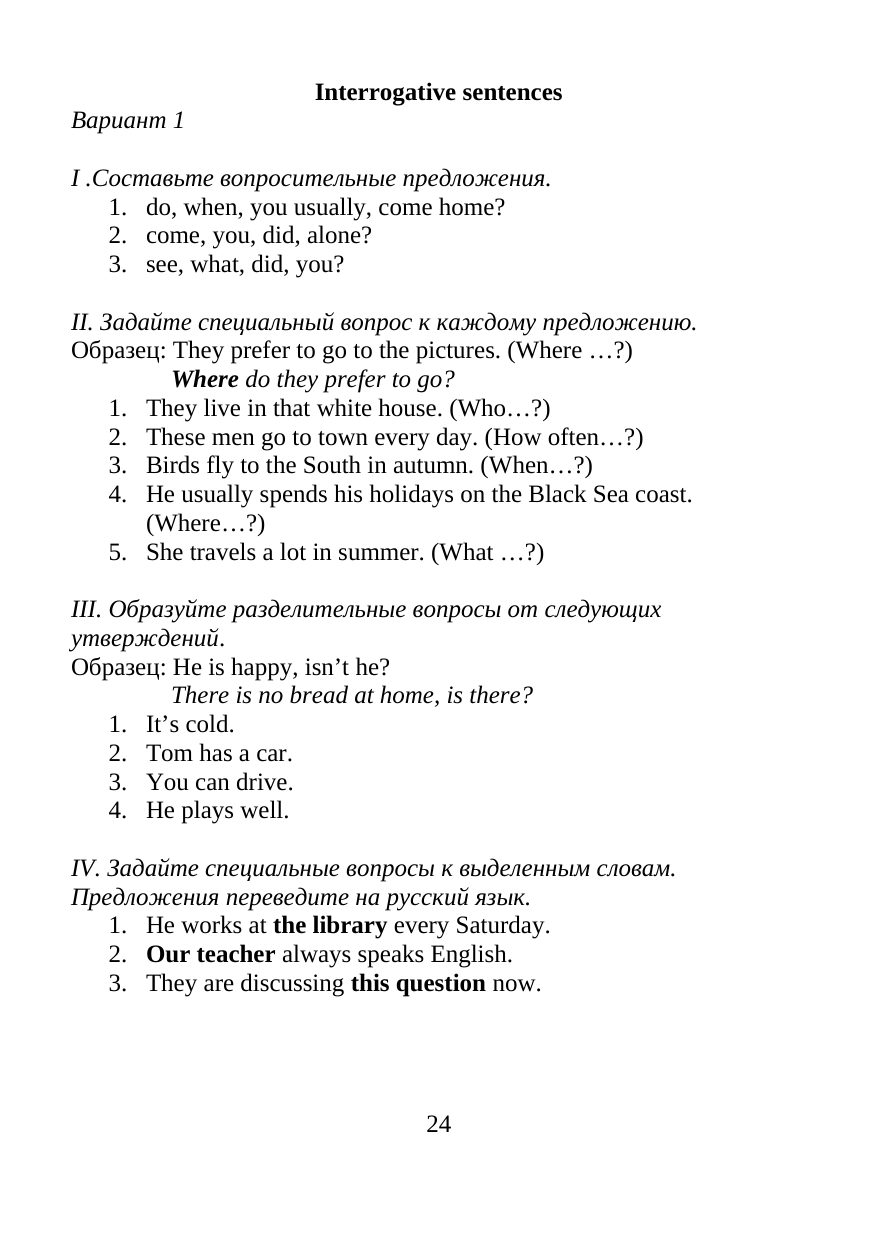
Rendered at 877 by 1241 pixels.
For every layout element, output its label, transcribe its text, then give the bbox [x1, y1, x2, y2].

list It’s cold. [108, 709, 806, 738]
text III. Образуйте разделительные вопросы от следующих утверждений. [71, 594, 806, 652]
list She travels a lot in summer. (What …?) [108, 537, 806, 566]
text Where do they prefer to go? [71, 364, 806, 393]
text I .Составьте вопросительные предложения. [71, 163, 806, 192]
list They live in that white house. (Who…?) [108, 393, 806, 422]
list He plays well. [108, 796, 806, 824]
text There is no bread at home, is there? [71, 681, 806, 709]
text Образец: He is happy, isn’t he? [71, 652, 806, 681]
list They are discussing this question now. [108, 968, 806, 997]
list see, what, did, you? [108, 249, 806, 278]
text II. Задайте специальный вопрос к каждому предложению. [71, 307, 806, 336]
list You can drive. [108, 767, 806, 796]
text IV. Задайте специальные вопросы к выделенным словам. Предложения переведите на русский язык. [71, 853, 806, 911]
text Образец: They prefer to go to the pictures. (Where …?) [71, 336, 806, 364]
list Our teacher always speaks English. [108, 939, 806, 968]
list He usually spends his holidays on the Black Sea coast. (Where…?) [108, 479, 806, 537]
list come, you, did, alone? [108, 221, 806, 249]
text Вариант 1 [71, 106, 806, 134]
list Tom has a car. [108, 738, 806, 767]
list do, when, you usually, come home? [108, 192, 806, 221]
text Interrogative sentences [71, 77, 806, 106]
list These men go to town every day. (How often…?) [108, 422, 806, 451]
list He works at the library every Saturday. [108, 911, 806, 939]
list Birds fly to the South in autumn. (When…?) [108, 451, 806, 479]
